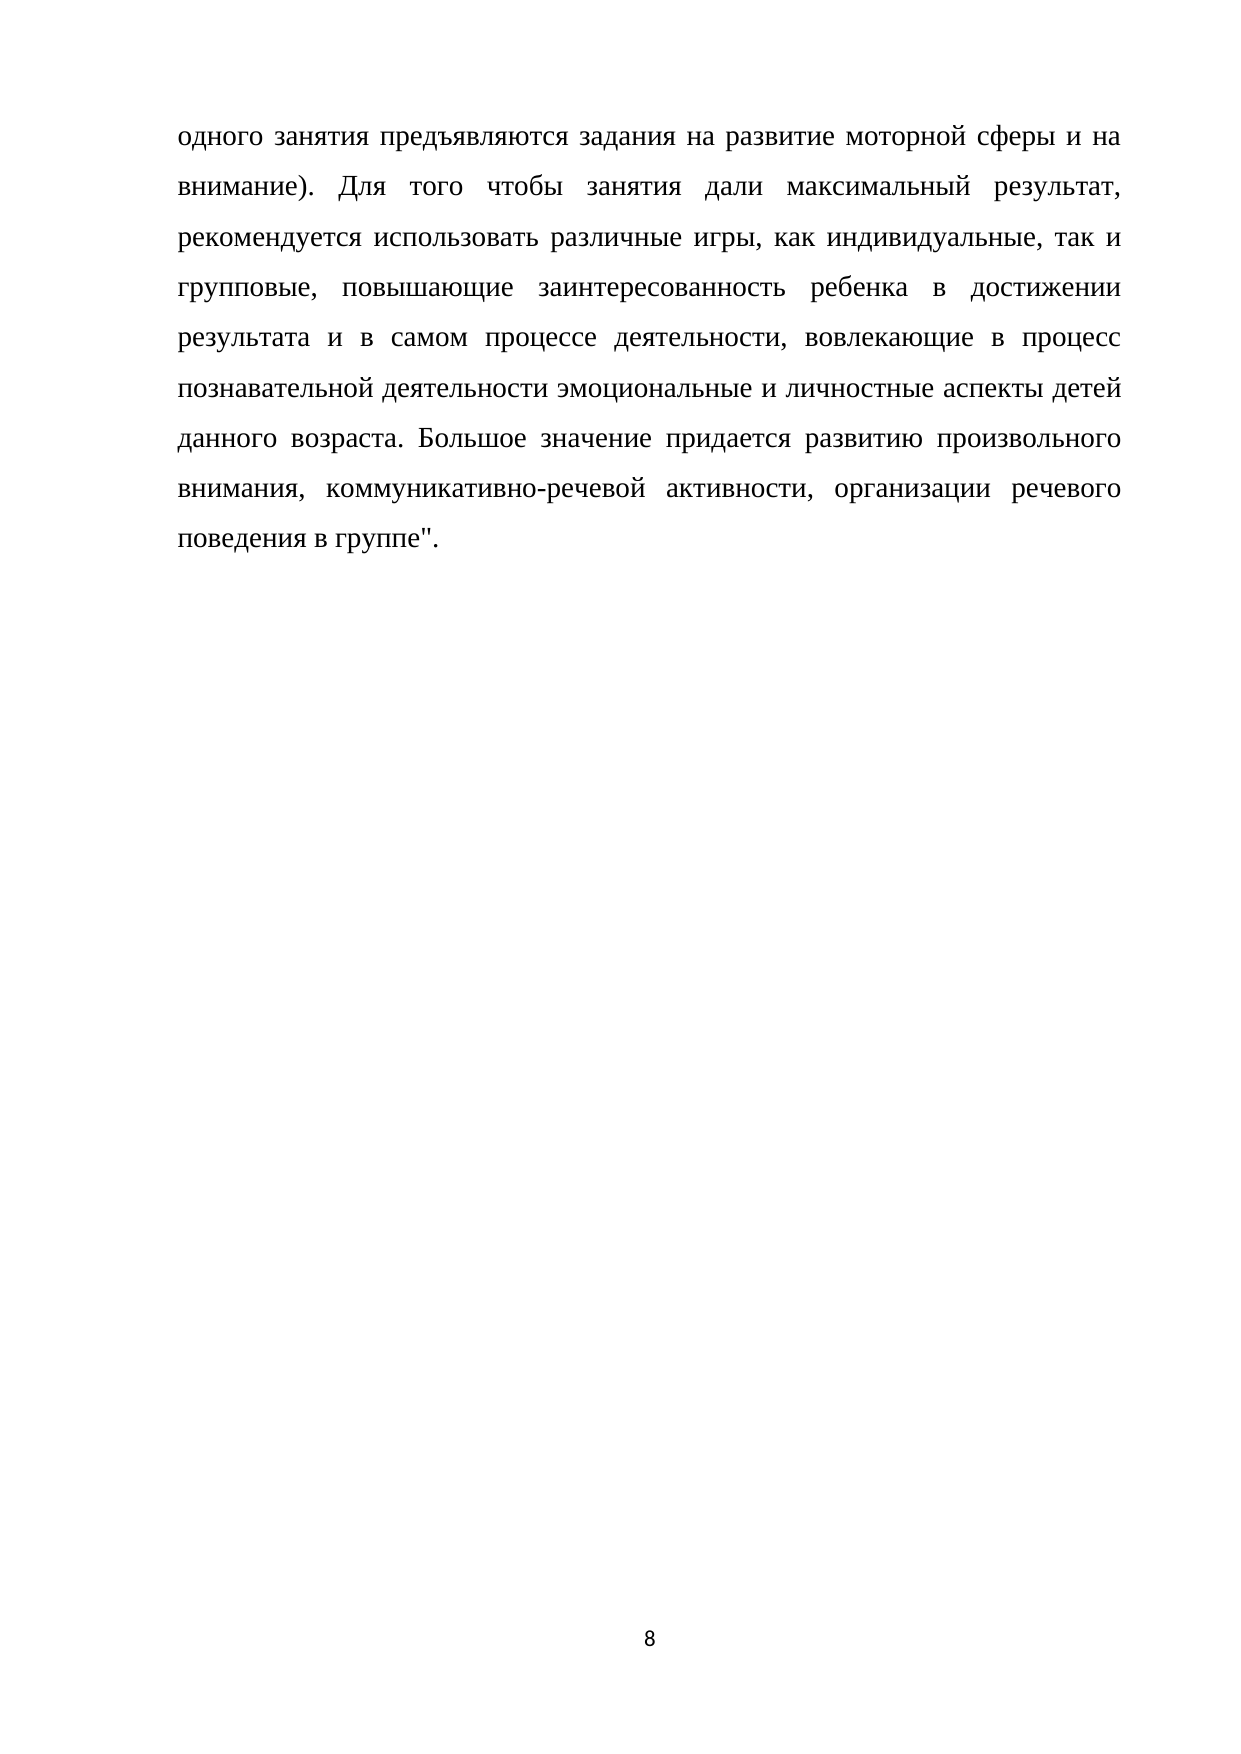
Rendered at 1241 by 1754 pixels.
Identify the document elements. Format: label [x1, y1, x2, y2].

text [177, 118, 1122, 554]
